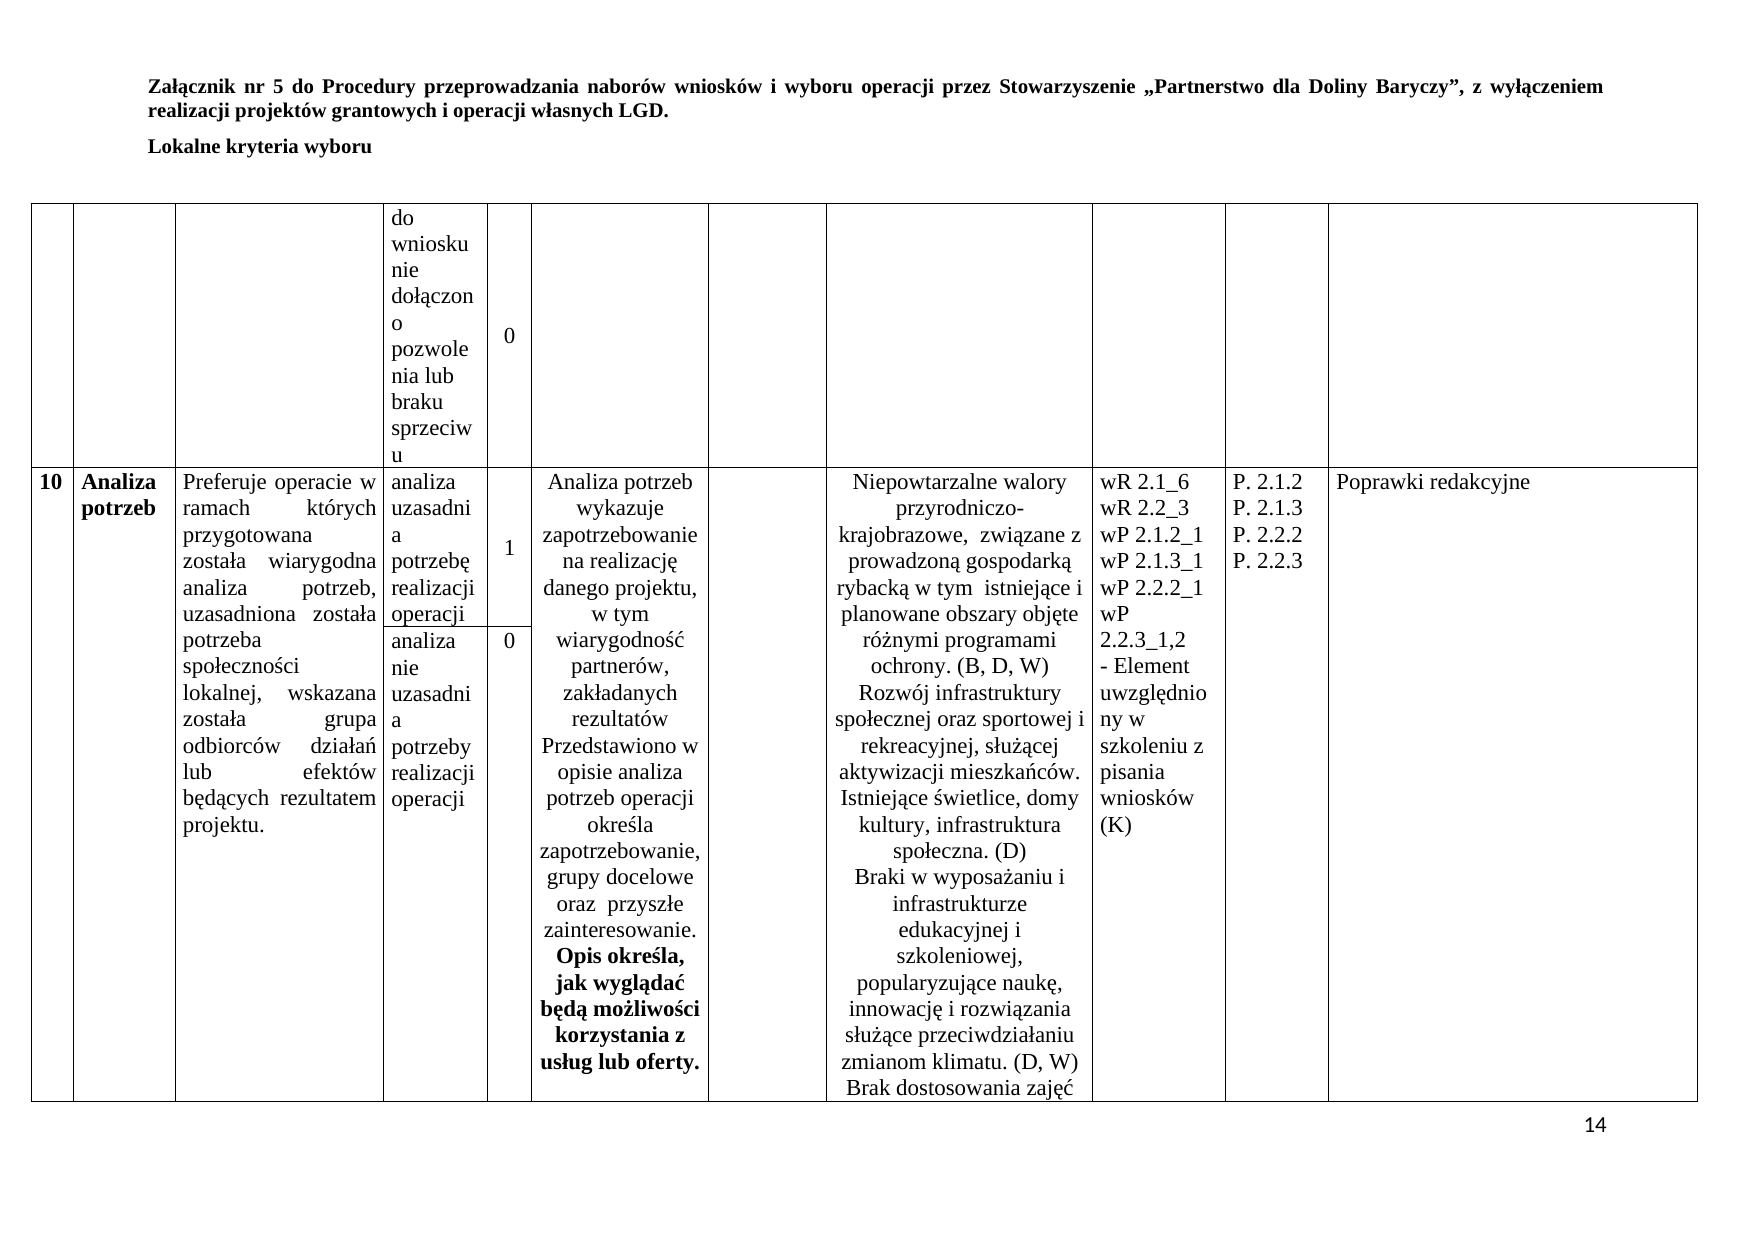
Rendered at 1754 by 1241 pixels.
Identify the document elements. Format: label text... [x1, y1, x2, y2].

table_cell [74, 204, 175, 467]
table_cell 0 [488, 204, 531, 467]
table_cell Poprawki redakcyjne [1329, 468, 1697, 1101]
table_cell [532, 204, 708, 467]
table_cell Analiza potrzeb [74, 468, 175, 1101]
table_cell 0 [488, 627, 531, 1101]
table_cell analiza uzasadnia potrzebę realizacji operacji [384, 468, 487, 626]
table_cell 10 [32, 468, 73, 1101]
table_cell do wniosku nie dołączono pozwolenia lub braku sprzeciwu [384, 204, 487, 467]
table_cell Preferuje operacie w ramach których przygotowana została wiarygodna analiza potrzeb, uzasadniona została potrzeba społeczności lokalnej, wskazana została grupa odbiorców działań lub efektów będących rezultatem projektu. [176, 468, 383, 1101]
table_cell 1 [488, 468, 531, 626]
table_cell wR 2.1_6 wR 2.2_3 wP 2.1.2_1 wP 2.1.3_1 wP 2.2.2_1 wP 2.2.3_1,2 - Element uwzględniony w szkoleniu z pisania wniosków (K) [1093, 468, 1225, 1101]
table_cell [384, 627, 487, 1101]
table_cell Niepowtarzalne walory przyrodniczo- krajobrazowe, związane z prowadzoną gospodarką rybacką w tym istniejące i planowane obszary objęte różnymi programami ochrony. (B, D, W) Rozwój infrastruktury społecznej oraz sportowej i rekreacyjnej, służącej aktywizacji mieszkańców. Istniejące świetlice, domy kultury, infrastruktura społeczna. (D) Braki w wyposażaniu i infrastrukturze edukacyjnej i szkoleniowej, popularyzujące naukę, innowację i rozwiązania służące przeciwdziałaniu zmianom klimatu. (D, W) Brak dostosowania zajęć kulturalnych i aktywizacyjnych do faktycznych oczekiwań i potrzeb konkretnych grup odbiorców (dzieci, młodzież, seniorzy, etc.).(W, D) Niewystarczająca oferta i wymiana dobrych praktyk (wystawy, przeglądy w zakresie animacji grup zorganizowanych, zespołów, kół itp.) (W, B) Brak spójnego oznakowania i informacji o istniejących zabytkach i atrakcjach, system informacji o szlakach i ofercie turystycznej. (D, B) Słabo rozwinięta i oznakowana infrastruktura związana ze szlakami turystycznymi, w szczególności miejscami parkingowymi, informacją o ofercie, miejscach postoju i atrakcjach. (D, W, B) Brak kompleksowej oferty rekreacyjnej i turystycznej obszaru, w tym dostosowania jej do potrzeb turysty zagranicznego, rodzin z dziećmi, seniorów, niepełnosprawnych, grup sportowych (W, B) [827, 468, 1092, 1101]
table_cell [1226, 204, 1328, 467]
table_cell [709, 204, 826, 467]
table_cell P. 2.1.2 P. 2.1.3 P. 2.2.2 P. 2.2.3 [1226, 468, 1328, 1101]
table_cell Analiza potrzeb wykazuje zapotrzebowanie na realizację danego projektu, w tym wiarygodność partnerów, zakładanych rezultatów Przedstawiono w opisie analiza potrzeb operacji określa zapotrzebowanie, grupy docelowe oraz przyszłe zainteresowanie. Opis określa, jak wyglądać będą możliwości korzystania z usług lub oferty. [532, 468, 708, 1101]
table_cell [176, 204, 383, 467]
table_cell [1329, 204, 1697, 467]
table_cell 9 [32, 204, 73, 467]
table_cell [709, 468, 826, 1101]
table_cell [1093, 204, 1225, 467]
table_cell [827, 204, 1092, 467]
